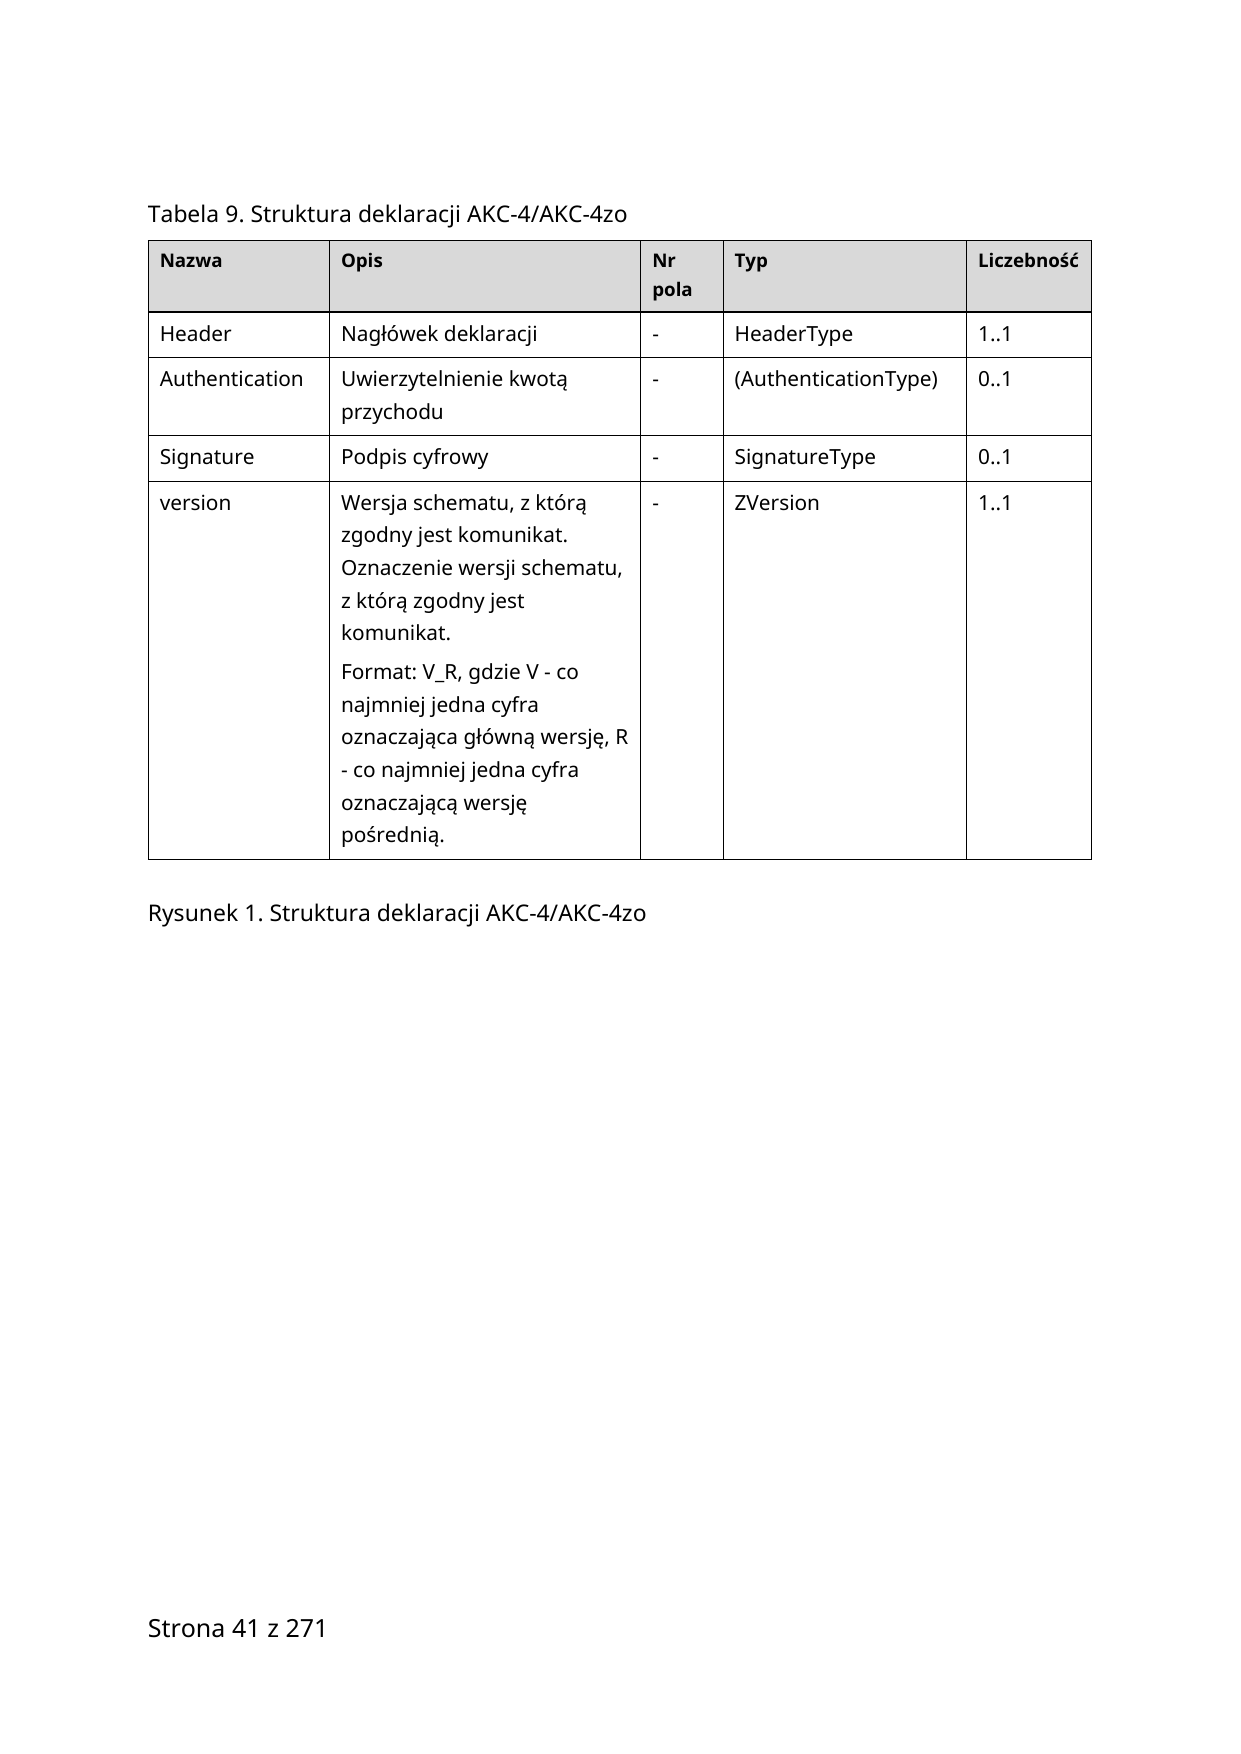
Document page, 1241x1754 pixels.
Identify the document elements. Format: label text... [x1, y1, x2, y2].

table_cell - [641, 358, 723, 435]
table_cell - [641, 482, 723, 858]
table_cell - [641, 436, 723, 481]
table_header Opis [330, 241, 640, 311]
table_cell - [641, 313, 723, 357]
table_cell 0..1 [967, 358, 1091, 435]
table_cell Nagłówek deklaracji [330, 313, 640, 357]
table_cell 0..1 [967, 436, 1091, 481]
table_header Nr pola [641, 241, 723, 311]
table_cell Header [149, 313, 329, 357]
table_header Nazwa [149, 241, 329, 311]
table_cell Uwierzytelnienie kwotą przychodu [330, 358, 640, 435]
table_cell version [149, 482, 329, 858]
table_cell 1..1 [967, 482, 1091, 858]
table_cell 1..1 [967, 313, 1091, 357]
table_cell Authentication [149, 358, 329, 435]
table_header Typ [724, 241, 966, 311]
table_cell ZVersion [724, 482, 966, 858]
table_cell Signature [149, 436, 329, 481]
table_cell SignatureType [724, 436, 966, 481]
table_header Liczebność [967, 241, 1091, 311]
table_cell (AuthenticationType) [724, 358, 966, 435]
table_cell HeaderType [724, 313, 966, 357]
table_cell Podpis cyfrowy [330, 436, 640, 481]
table_cell Wersja schematu, z którą zgodny jest komunikat. Oznaczenie wersji schematu, z którą zgodny jest komunikat. Format: V_R, gdzie V - co najmniej jedna cyfra oznaczająca główną wersję, R - co najmniej jedna cyfra oznaczającą wersję pośrednią. [330, 482, 640, 858]
